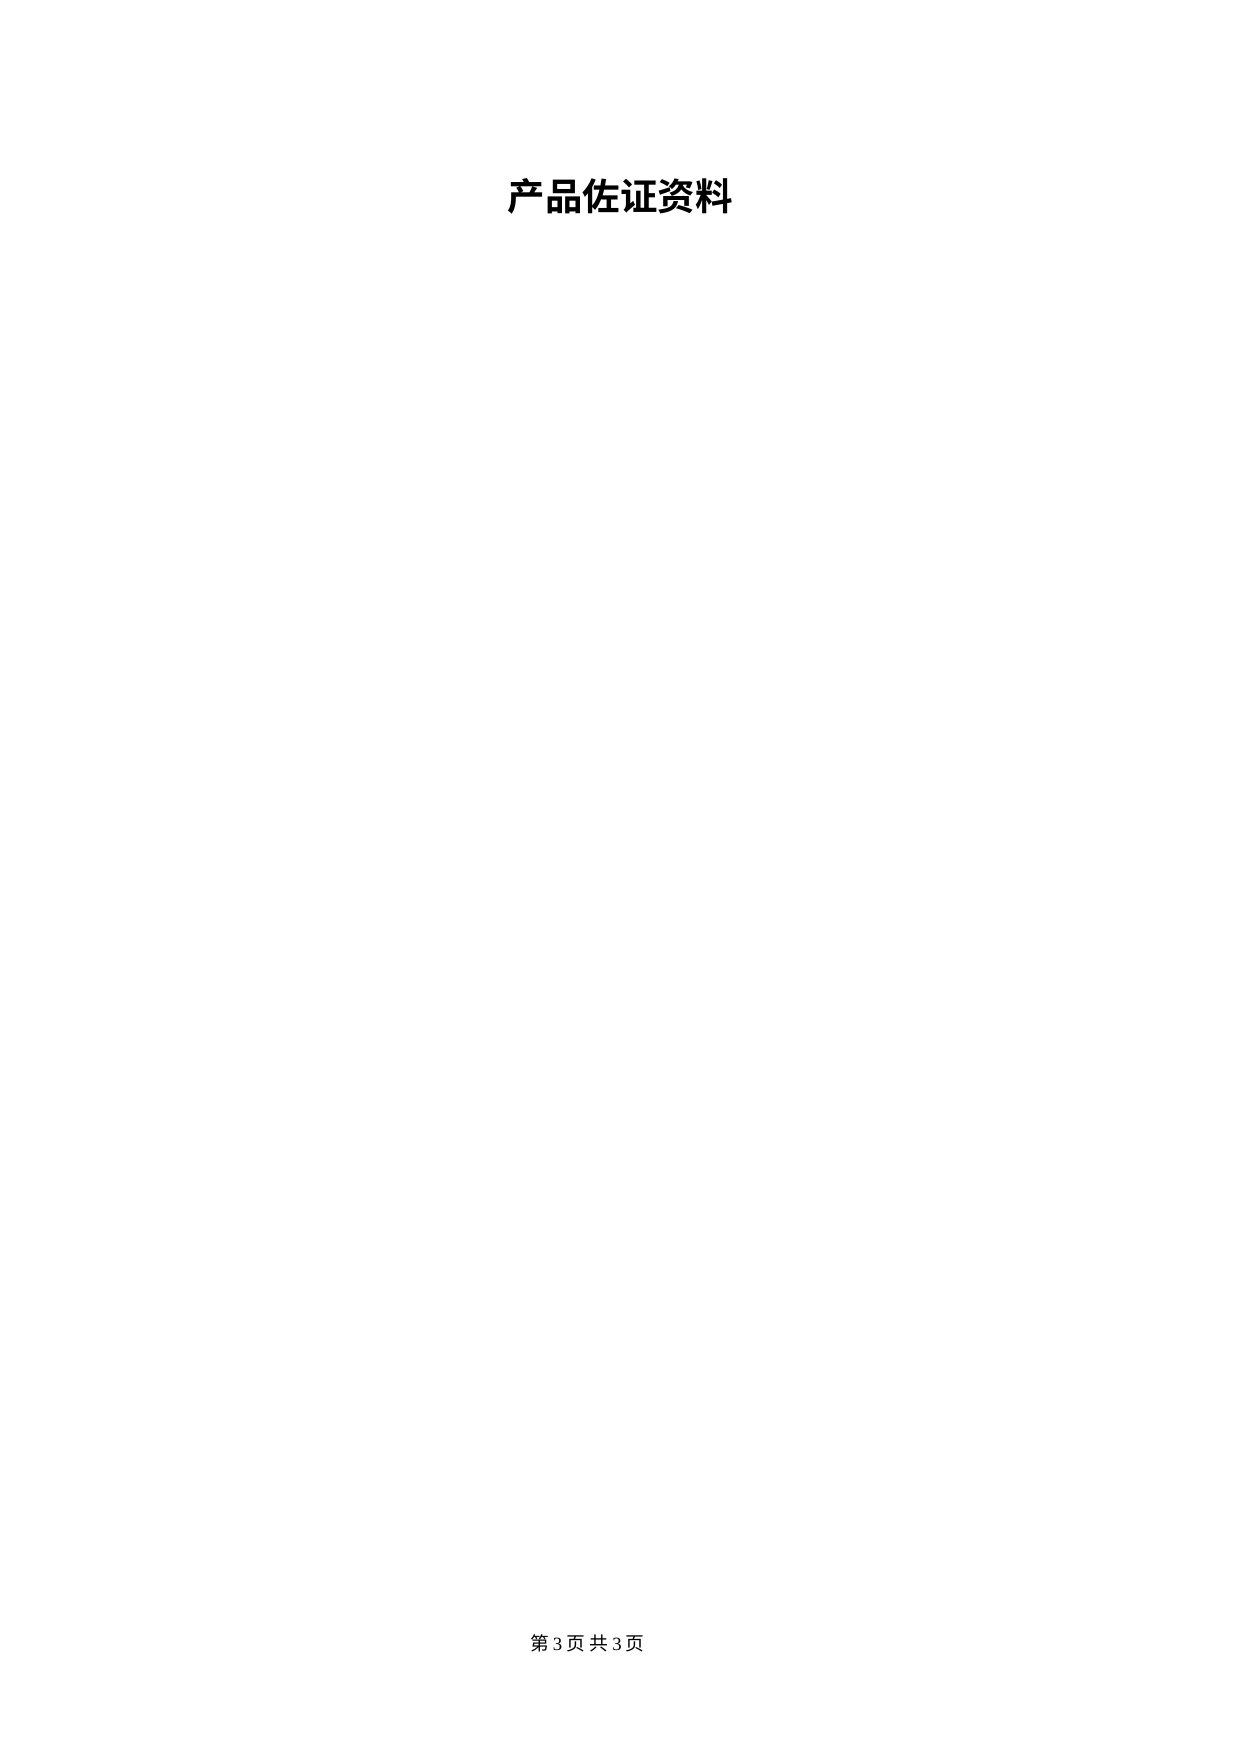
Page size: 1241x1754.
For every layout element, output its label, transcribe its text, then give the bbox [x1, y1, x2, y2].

text 产品佐证资料 [187, 162, 1053, 227]
